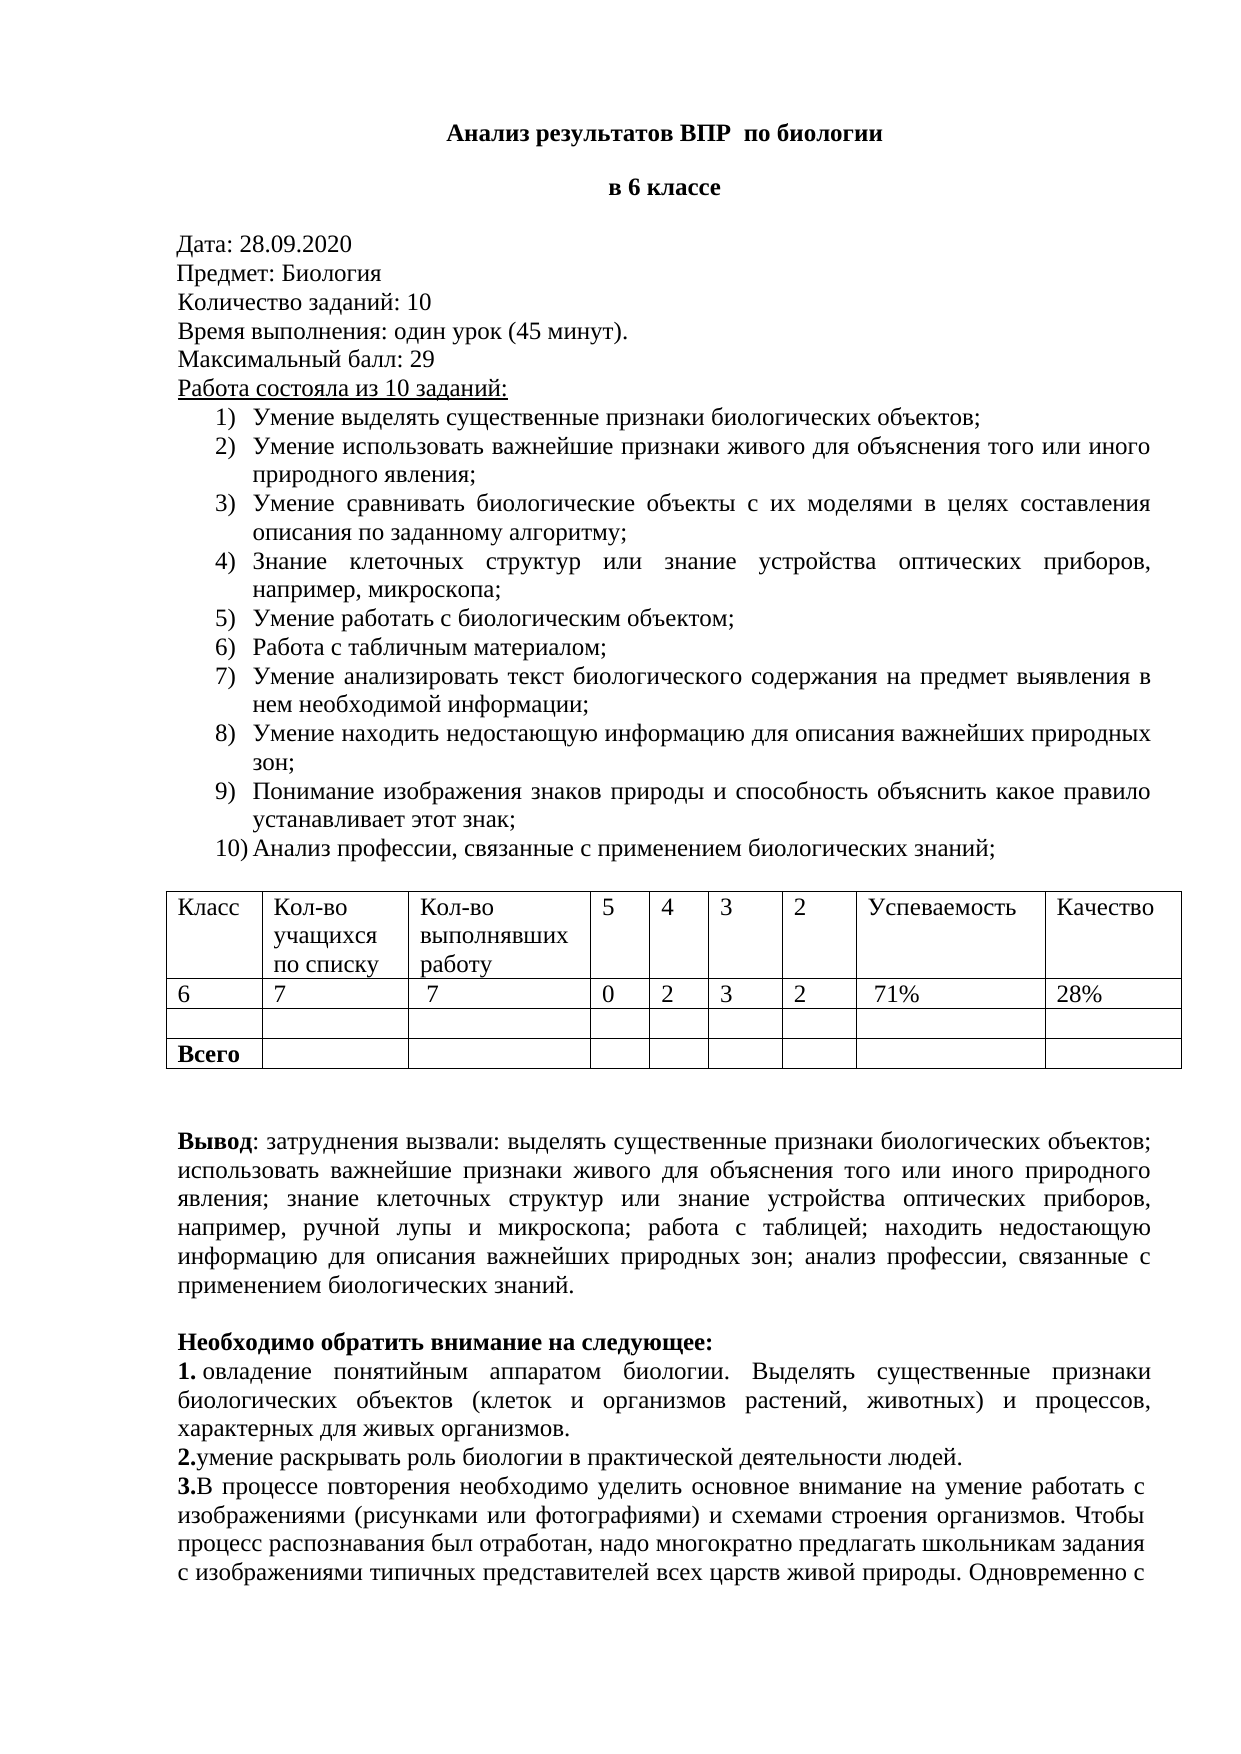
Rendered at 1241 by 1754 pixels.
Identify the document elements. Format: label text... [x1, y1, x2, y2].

table_header Качество [1046, 892, 1181, 978]
table_header 3 [709, 892, 782, 978]
table_header 4 [650, 892, 708, 978]
list Работа с табличным материалом; [215, 632, 1152, 661]
text 1. овладение понятийным аппаратом биологии. Выделять существенные признаки биологических объектов (клеток и организмов растений, животных) и процессов, характерных для живых организмов. [177, 1356, 1152, 1442]
table_cell Всего [167, 1039, 262, 1067]
text Максимальный балл: 29 [177, 344, 1152, 373]
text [177, 1471, 1146, 1586]
text Анализ результатов ВПР по биологии [177, 118, 1152, 147]
table_cell 7 [263, 979, 408, 1008]
table_cell [783, 1039, 856, 1067]
text Количество заданий: 10 [177, 287, 1152, 316]
table_cell [263, 1009, 408, 1038]
table_cell Предмет: Биология [176, 258, 1240, 287]
text в 6 классе [177, 172, 1152, 201]
table_cell [650, 1009, 708, 1038]
table_cell [263, 1039, 408, 1067]
table_cell [783, 1009, 856, 1038]
list Анализ профессии, связанные с применением биологических знаний; [215, 833, 1152, 862]
table_cell [591, 1039, 649, 1067]
table_header Дата: 28.09.2020 [176, 230, 1240, 258]
table_cell [409, 1039, 590, 1067]
list Умение использовать важнейшие признаки живого для объяснения того или иного природного явления; [215, 431, 1152, 488]
table_cell [409, 1009, 590, 1038]
table_cell [650, 1039, 708, 1067]
list Умение находить недостающую информацию для описания важнейших природных зон; [215, 718, 1152, 776]
table_cell 71% [857, 979, 1045, 1008]
table_cell [709, 1009, 782, 1038]
table_header Кол-во учащихся по списку [263, 892, 408, 978]
text 2.умение раскрывать роль биологии в практической деятельности людей. [177, 1442, 1152, 1471]
table_cell 28% [1046, 979, 1181, 1008]
text Работа состояла из 10 заданий: [177, 373, 1152, 402]
table_cell [1046, 1009, 1181, 1038]
text Вывод: затруднения вызвали: выделять существенные признаки биологических объектов; использовать важнейшие признаки живого для объяснения того или иного природного явления; знание клеточных структур или знание устройства оптических приборов, например, ручной лупы и микроскопа; работа с таблицей; находить недостающую информацию для описания важнейших природных зон; анализ профессии, связанные с применением биологических знаний. [177, 1126, 1152, 1298]
table_cell 2 [650, 979, 708, 1008]
table_cell [1046, 1039, 1181, 1067]
table_cell 3 [709, 979, 782, 1008]
table_cell [709, 1039, 782, 1067]
list Умение сравнивать биологические объекты с их моделями в целях составления описания по заданному алгоритму; [215, 488, 1152, 546]
list Умение выделять существенные признаки биологических объектов; [215, 402, 1152, 431]
list Умение анализировать текст биологического содержания на предмет выявления в нем необходимой информации; [215, 661, 1152, 718]
list Понимание изображения знаков природы и способность объяснить какое правило устанавливает этот знак; [215, 776, 1152, 833]
text Время выполнения: один урок (45 минут). [177, 316, 1152, 344]
table_header Успеваемость [857, 892, 1045, 978]
table_cell [857, 1009, 1045, 1038]
text Необходимо обратить внимание на следующее: [177, 1327, 1152, 1356]
table_cell 2 [783, 979, 856, 1008]
table_cell [167, 1009, 262, 1038]
list Умение работать с биологическим объектом; [215, 603, 1152, 632]
table_cell [857, 1039, 1045, 1067]
table_cell 0 [591, 979, 649, 1008]
table_cell [591, 1009, 649, 1038]
table_header Класс [167, 892, 262, 978]
table_cell 6 [167, 979, 262, 1008]
table_header Кол-во выполнявших работу [409, 892, 590, 978]
list Знание клеточных структур или знание устройства оптических приборов, например, микроскопа; [215, 546, 1152, 603]
table_header 5 [591, 892, 649, 978]
table_cell 7 [409, 979, 590, 1008]
table_header 2 [783, 892, 856, 978]
